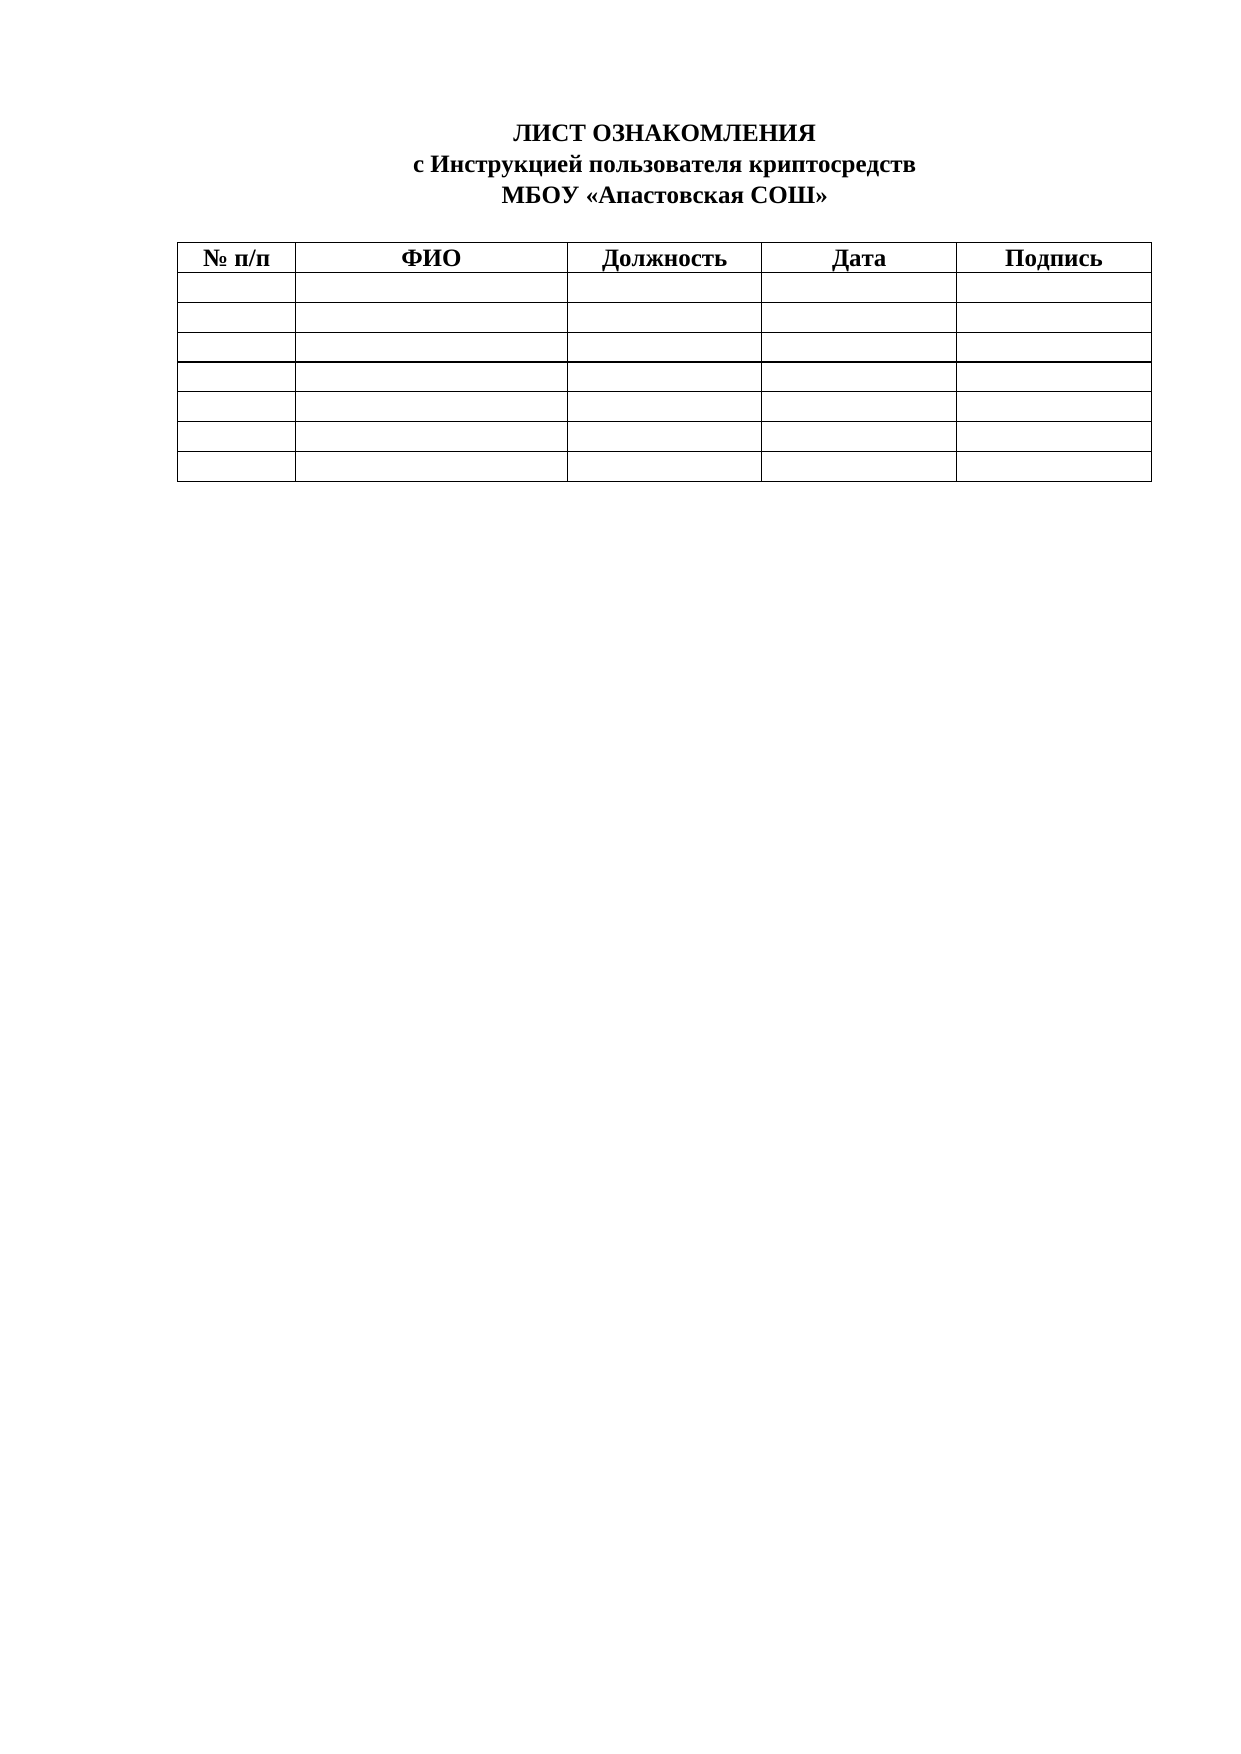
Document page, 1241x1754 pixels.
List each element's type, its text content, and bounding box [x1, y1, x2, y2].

text ЛИСТ ОЗНАКОМЛЕНИЯ [177, 118, 1152, 147]
table_cell [762, 452, 956, 481]
table_cell [568, 422, 761, 451]
table_cell [762, 363, 956, 391]
table_cell [178, 303, 295, 332]
table_cell [762, 392, 956, 421]
table_cell [178, 333, 295, 361]
table_header Дата [762, 243, 956, 272]
table_cell [568, 363, 761, 391]
table_cell [957, 273, 1151, 302]
table_header ФИО [296, 243, 567, 272]
table_cell [762, 422, 956, 451]
table_cell [296, 392, 567, 421]
table_cell [957, 392, 1151, 421]
table_cell [178, 452, 295, 481]
table_cell [957, 333, 1151, 361]
table_cell [762, 273, 956, 302]
table_cell [178, 273, 295, 302]
table_cell [568, 333, 761, 361]
table_cell [178, 422, 295, 451]
table_cell [957, 452, 1151, 481]
table_header Подпись [957, 243, 1151, 272]
text с Инструкцией пользователя криптосредств [177, 149, 1152, 178]
table_cell [178, 363, 295, 391]
table_cell [957, 422, 1151, 451]
table_cell [568, 392, 761, 421]
table_header Должность [568, 243, 761, 272]
table_cell [568, 273, 761, 302]
table_cell [296, 333, 567, 361]
table_cell [296, 422, 567, 451]
table_cell [296, 303, 567, 332]
table_cell [762, 303, 956, 332]
text МБОУ «Апастовская СОШ» [177, 180, 1152, 209]
table_cell [178, 392, 295, 421]
table_cell [568, 303, 761, 332]
table_cell [296, 363, 567, 391]
table_cell [568, 452, 761, 481]
table_header № п/п [178, 243, 295, 272]
table_cell [762, 333, 956, 361]
table_cell [957, 303, 1151, 332]
table_cell [296, 452, 567, 481]
table_cell [957, 363, 1151, 391]
table_cell [296, 273, 567, 302]
